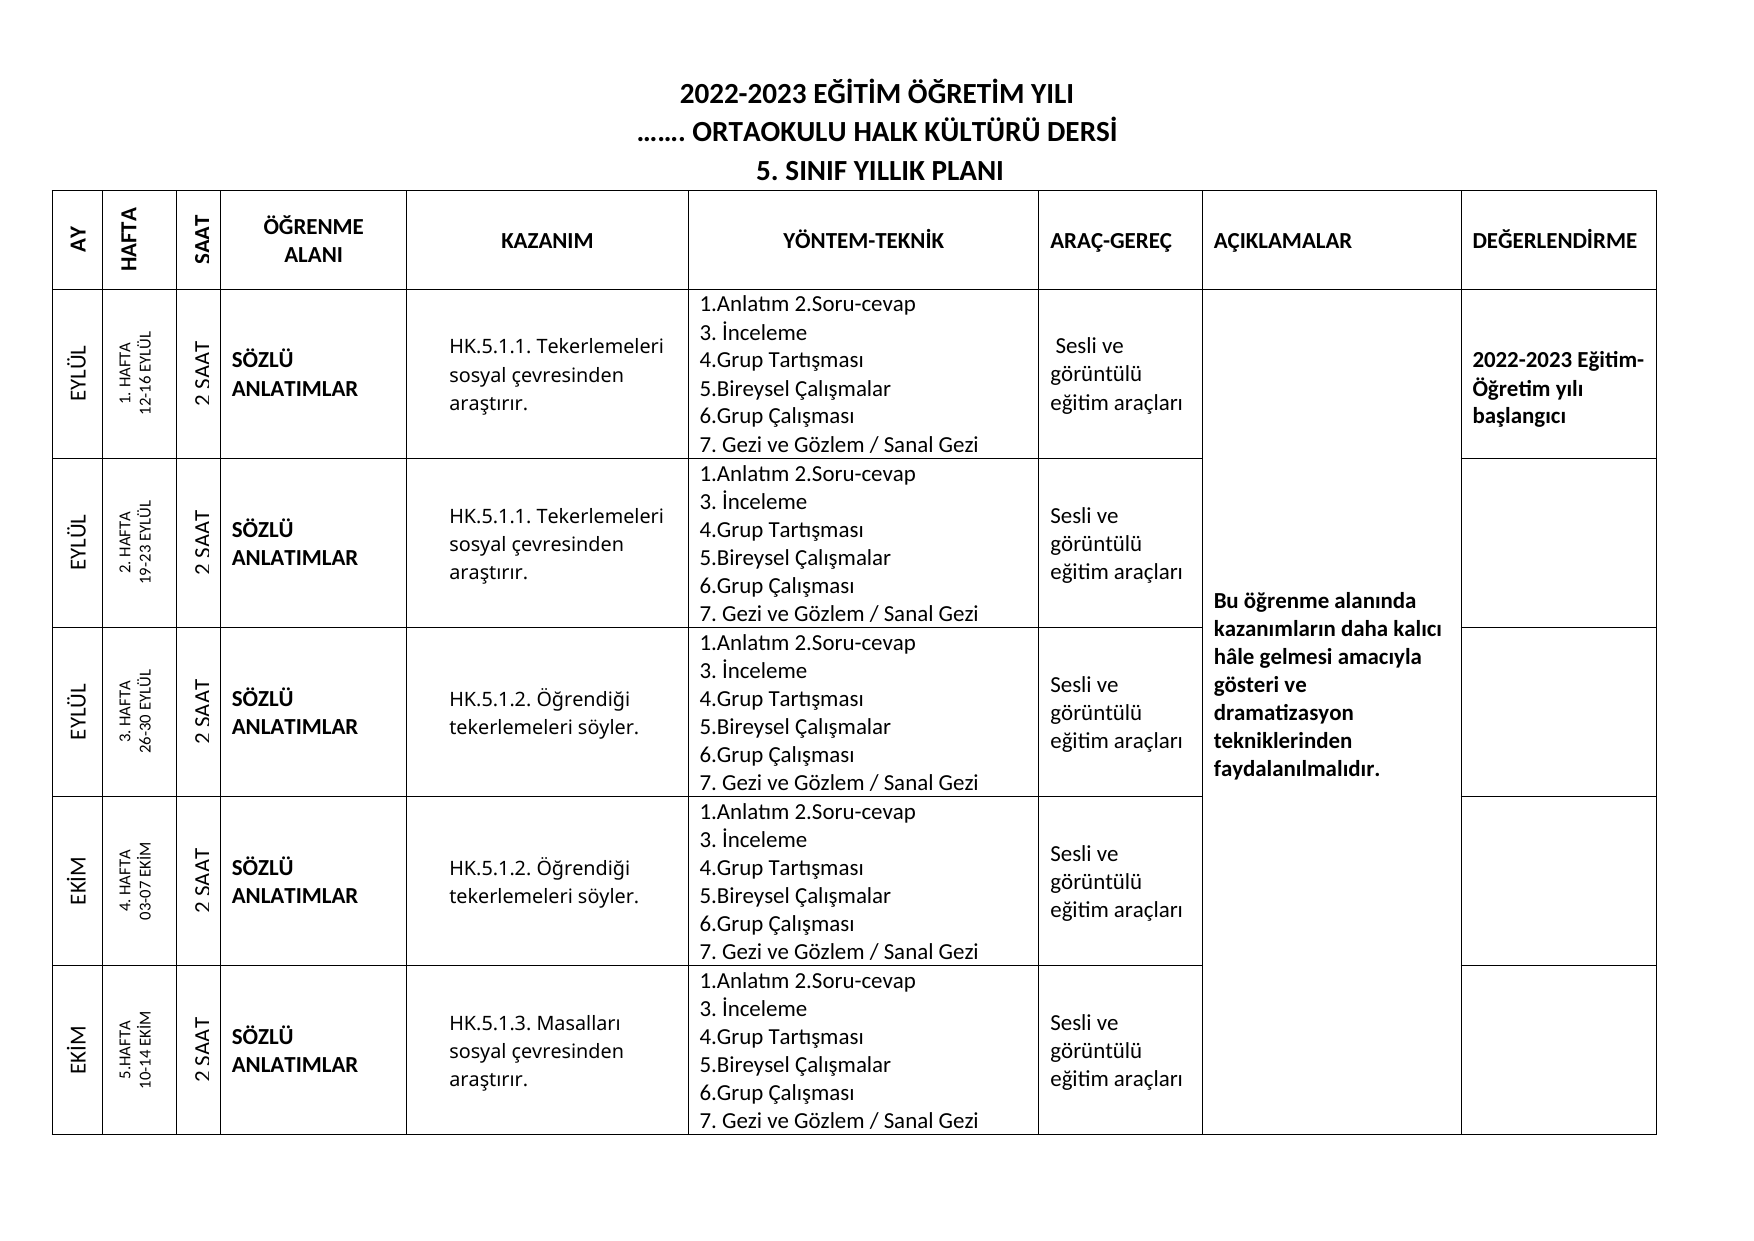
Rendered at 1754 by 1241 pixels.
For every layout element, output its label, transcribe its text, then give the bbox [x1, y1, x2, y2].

table_header AY [53, 191, 102, 288]
table_cell [1462, 459, 1656, 627]
table_cell Sesli ve görüntülü eğitim araçları [1039, 628, 1202, 796]
table_cell 2 SAAT [177, 797, 220, 965]
table_header ÖĞRENME ALANI [221, 191, 406, 288]
table_cell 1.Anlatım 2.Soru-cevap 3. İnceleme 4.Grup Tartışması 5.Bireysel Çalışmalar 6.Grup Çalışması 7. Gezi ve Gözlem / Sanal Gezi [689, 459, 1038, 627]
table_cell 2 SAAT [177, 966, 220, 1134]
table_cell SÖZLÜ ANLATIMLAR [221, 459, 406, 627]
table_cell Sesli ve görüntülü eğitim araçları [1039, 797, 1202, 965]
table_cell 2. HAFTA 19-23 EYLÜL [103, 459, 176, 627]
table_cell SÖZLÜ ANLATIMLAR [221, 290, 406, 458]
table_header ARAÇ-GEREÇ [1039, 191, 1202, 288]
table_header DEĞERLENDİRME [1462, 191, 1656, 288]
table_cell SÖZLÜ ANLATIMLAR [221, 628, 406, 796]
table_cell 1. HAFTA 12-16 EYLÜL [103, 290, 176, 458]
table_cell Sesli ve görüntülü eğitim araçları [1039, 459, 1202, 627]
table_header YÖNTEM-TEKNİK [689, 191, 1038, 288]
table_cell 2 SAAT [177, 459, 220, 627]
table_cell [1203, 290, 1461, 1134]
table_cell [1462, 628, 1656, 796]
table_cell 2022-2023 Eğitim-Öğretim yılı başlangıcı [1462, 290, 1656, 458]
table_cell Sesli ve görüntülü eğitim araçları [1039, 290, 1202, 458]
table_cell 2 SAAT [177, 628, 220, 796]
table_cell 1.Anlatım 2.Soru-cevap 3. İnceleme 4.Grup Tartışması 5.Bireysel Çalışmalar 6.Grup Çalışması 7. Gezi ve Gözlem / Sanal Gezi [689, 290, 1038, 458]
table_cell 1.Anlatım 2.Soru-cevap 3. İnceleme 4.Grup Tartışması 5.Bireysel Çalışmalar 6.Grup Çalışması 7. Gezi ve Gözlem / Sanal Gezi [689, 797, 1038, 965]
table_cell [1462, 797, 1656, 965]
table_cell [407, 966, 688, 1134]
table_cell 5.HAFTA 10-14 EKİM [103, 966, 176, 1134]
table_cell 2 SAAT [177, 290, 220, 458]
table_cell HK.5.1.2. Öğrendiği tekerlemeleri söyler. [407, 628, 688, 796]
table_cell SÖZLÜ ANLATIMLAR [221, 966, 406, 1134]
table_cell HK.5.1.2. Öğrendiği tekerlemeleri söyler. [407, 797, 688, 965]
text 2022-2023 EĞİTİM ÖĞRETİM YILI [75, 75, 1679, 111]
table_header HAFTA [103, 191, 176, 288]
table_cell Sesli ve görüntülü eğitim araçları [1039, 966, 1202, 1134]
table_cell [1462, 966, 1656, 1134]
table_header AÇIKLAMALAR [1203, 191, 1461, 288]
table_header SAAT [177, 191, 220, 288]
table_cell 4. HAFTA 03-07 EKİM [103, 797, 176, 965]
table_cell HK.5.1.1. Tekerlemeleri sosyal çevresinden araştırır. [407, 290, 688, 458]
text ……. ORTAOKULU HALK KÜLTÜRÜ DERSİ [75, 113, 1679, 149]
table_cell EKİM [53, 797, 102, 965]
table_header KAZANIM [407, 191, 688, 288]
table_cell EYLÜL [53, 290, 102, 458]
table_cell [689, 966, 1038, 1134]
table_cell EYLÜL [53, 628, 102, 796]
table_cell 1.Anlatım 2.Soru-cevap 3. İnceleme 4.Grup Tartışması 5.Bireysel Çalışmalar 6.Grup Çalışması 7. Gezi ve Gözlem / Sanal Gezi [689, 628, 1038, 796]
table_cell EYLÜL [53, 459, 102, 627]
table_cell HK.5.1.1. Tekerlemeleri sosyal çevresinden araştırır. [407, 459, 688, 627]
table_cell SÖZLÜ ANLATIMLAR [221, 797, 406, 965]
table_cell EKİM [53, 966, 102, 1134]
text 5. SINIF YILLIK PLANI [75, 152, 1679, 187]
table_cell 3. HAFTA 26-30 EYLÜL [103, 628, 176, 796]
